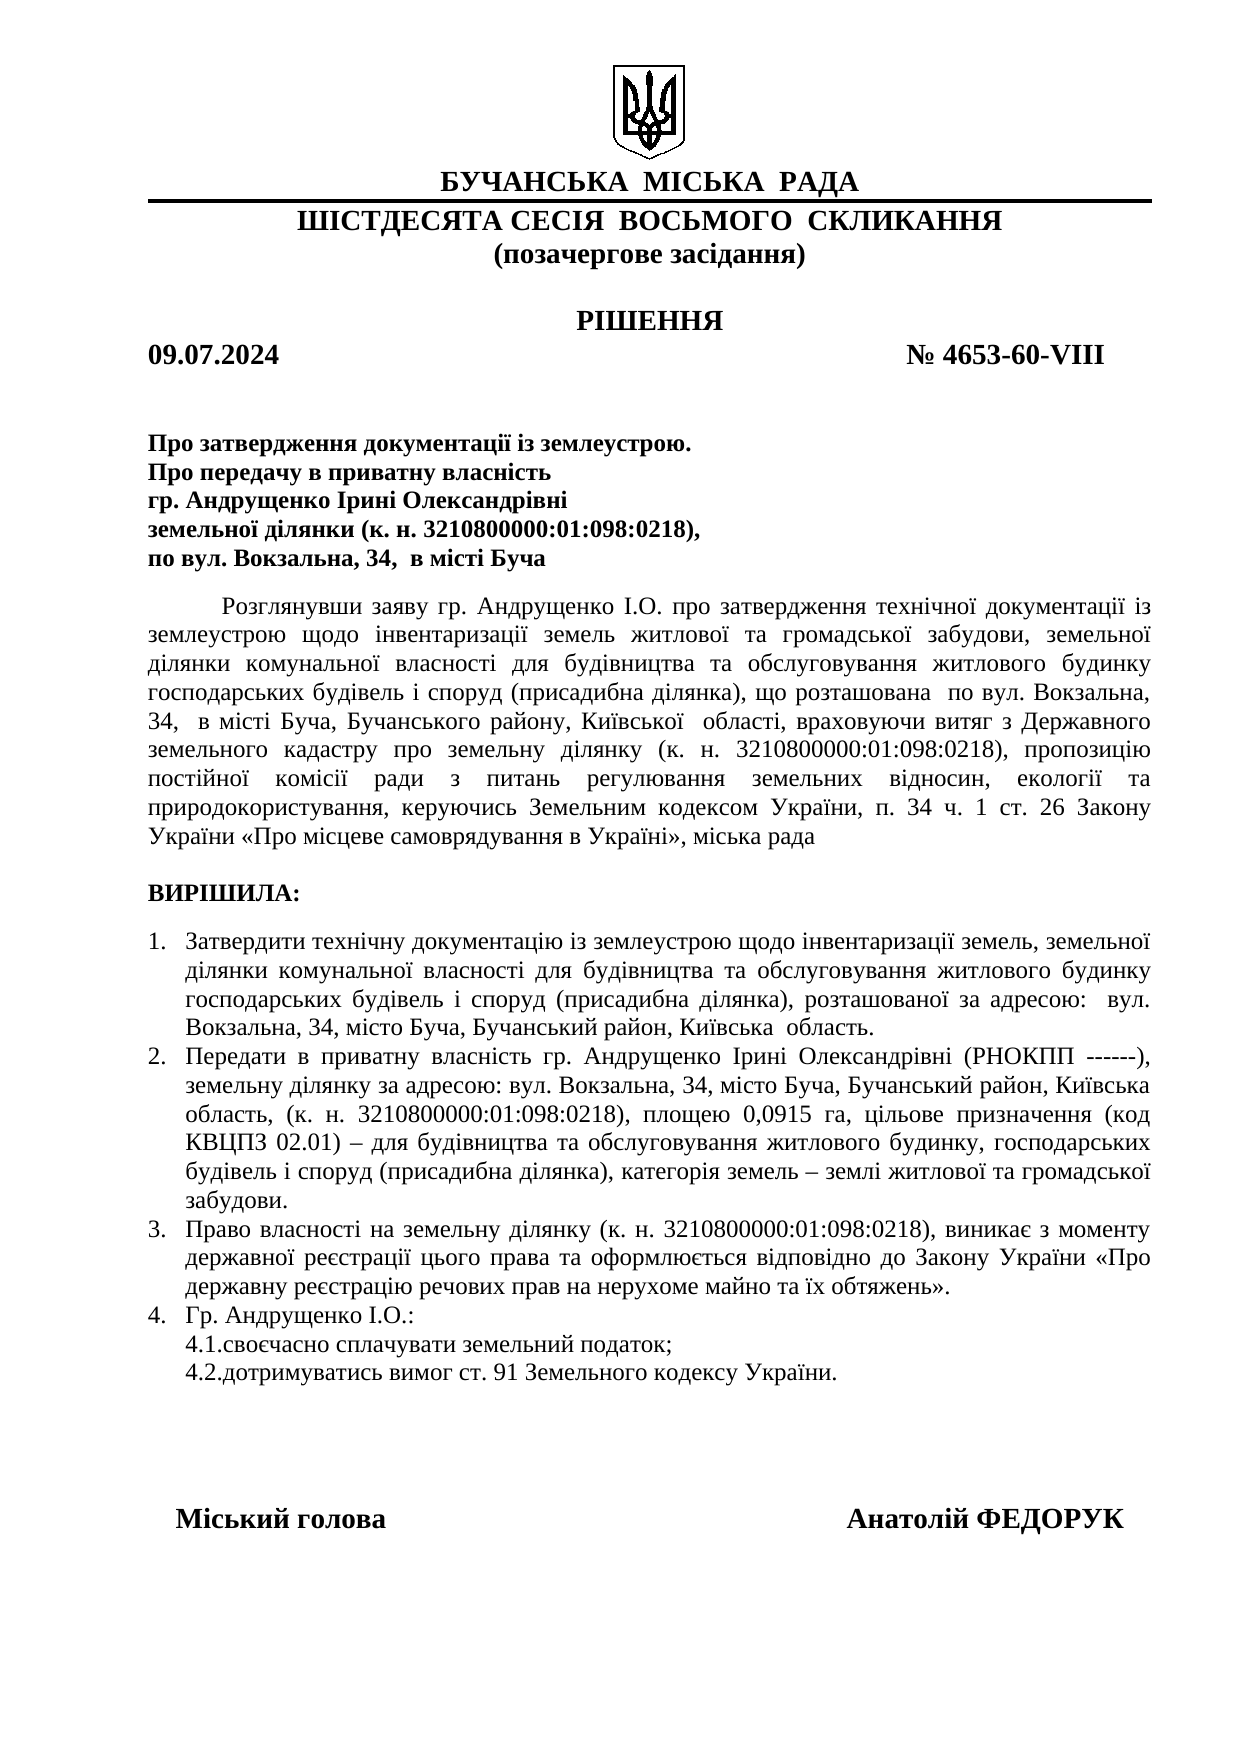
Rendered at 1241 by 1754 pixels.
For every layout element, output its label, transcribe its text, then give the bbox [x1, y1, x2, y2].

text Міський голова Анатолій ФЕДОРУК [148, 1501, 1152, 1535]
list Передати в приватну власність гр. Андрущенко Ірині Олександрівні (РНОКПП ------), земельну ділянку за адресою: вул. Вокзальна, 34, місто Буча, Бучанський район, Київська область, (к. н. 3210800000:01:098:0218), площею 0,0915 га, цільове призначення (код КВЦПЗ 02.01) – для будівництва та обслуговування житлового будинку, господарських будівель і споруд (присадибна ділянка), категорія земель – землі житлової та громадської забудови. [148, 1041, 1152, 1214]
list Гр. Андрущенко І.О.: [148, 1300, 1152, 1329]
text Про затвердження документації із землеустрою. [148, 428, 1152, 457]
text 09.07.2024 № 4653-60-VІІІ [148, 337, 1152, 370]
text РІШЕННЯ [148, 303, 1152, 337]
text БУЧАНСЬКА МІСЬКА РАДА [148, 164, 1152, 199]
list Затвердити технічну документацію із землеустрою щодо інвентаризації земель, земельної ділянки комунальної власності для будівництва та обслуговування житлового будинку господарських будівель і споруд (присадибна ділянка), розташованої за адресою: вул. Вокзальна, 34, місто Буча, Бучанський район, Київська область. [148, 926, 1152, 1041]
text ВИРІШИЛА: [148, 878, 1152, 907]
list 4.2.дотримуватись вимог ст. 91 Земельного кодексу України. [185, 1357, 1152, 1386]
text Розглянувши заяву гр. Андрущенко І.О. про затвердження технічної документації із землеустрою щодо інвентаризації земель житлової та громадської забудови, земельної ділянки комунальної власності для будівництва та обслуговування житлового будинку господарських будівель і споруд (присадибна ділянка), що розташована по вул. Вокзальна, 34, в місті Буча, Бучанського району, Київської області, враховуючи витяг з Державного земельного кадастру про земельну ділянку (к. н. 3210800000:01:098:0218), пропозицію постійної комісії ради з питань регулювання земельних відносин, екології та природокористування, керуючись Земельним кодексом України, п. 34 ч. 1 ст. 26 Закону України «Про місцеве самоврядування в Україні», міська рада [148, 591, 1152, 849]
text земельної ділянки (к. н. 3210800000:01:098:0218), [148, 514, 1152, 543]
text гр. Андрущенко Ірині Олександрівні [148, 485, 1152, 514]
list 4.1.своєчасно сплачувати земельний податок; [185, 1329, 1152, 1357]
text ШІСТДЕСЯТА СЕСІЯ ВОСЬМОГО СКЛИКАННЯ [148, 203, 1152, 236]
list Право власності на земельну ділянку (к. н. 3210800000:01:098:0218), виникає з моменту державної реєстрації цього права та оформлюється відповідно до Закону України «Про державну реєстрацію речових прав на нерухоме майно та їх обтяжень». [148, 1214, 1152, 1300]
text по вул. Вокзальна, 34, в місті Буча [148, 543, 1152, 572]
text Про передачу в приватну власність [148, 457, 1152, 485]
text (позачергове засідання) [148, 236, 1152, 270]
